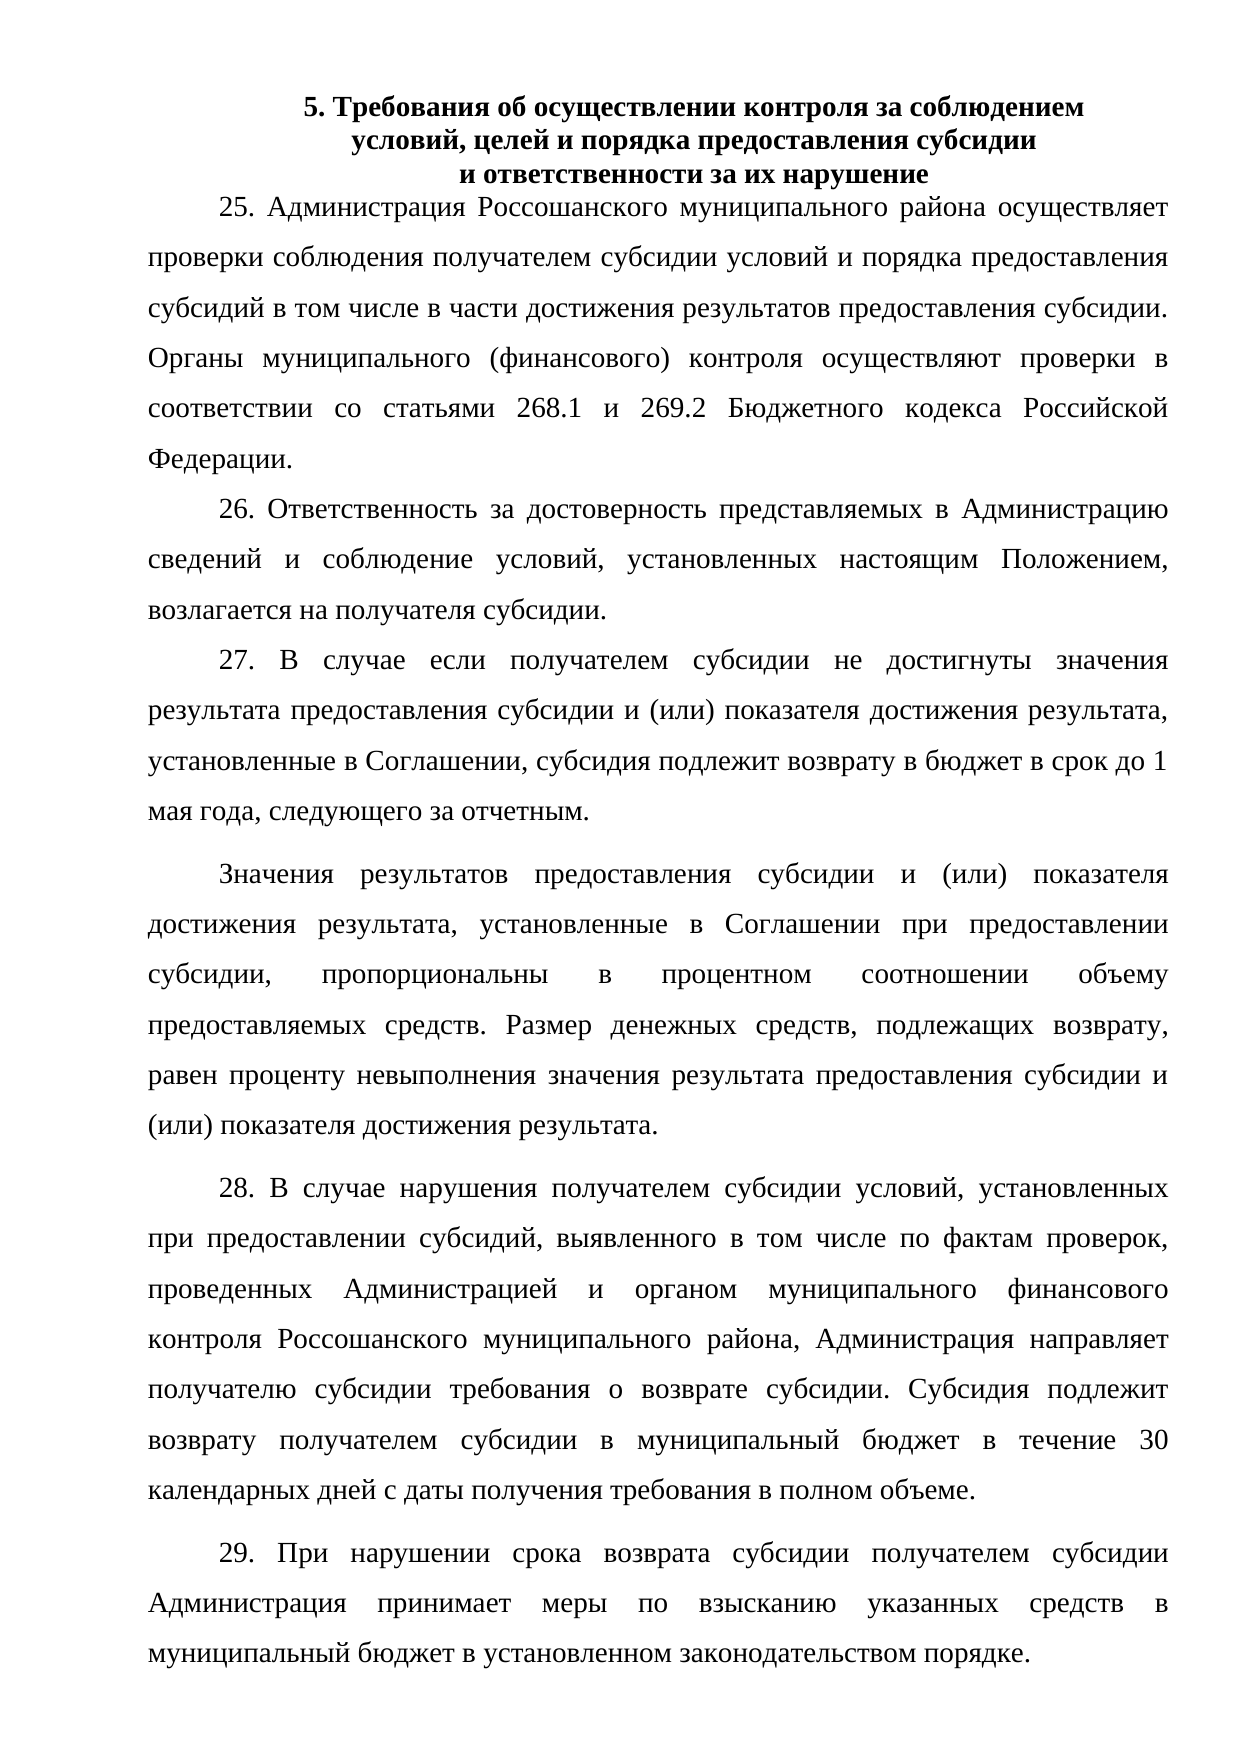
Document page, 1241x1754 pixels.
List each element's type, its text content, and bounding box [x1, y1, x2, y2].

text 28. В случае нарушения получателем субсидии условий, установленных при предоставлении субсидий, выявленного в том числе по фактам проверок, проведенных Администрацией и органом муниципального финансового контроля Россошанского муниципального района, Администрация направляет получателю субсидии требования о возврате субсидии. Субсидия подлежит возврату получателем субсидии в муниципальный бюджет в течение 30 календарных дней с даты получения требования в полном объеме. [148, 1170, 1169, 1506]
title и ответственности за их нарушение [148, 156, 1169, 189]
title условий, целей и порядка предоставления субсидии [148, 122, 1169, 156]
title 5. Требования об осуществлении контроля за соблюдением [148, 89, 1169, 122]
text 25. Администрация Россошанского муниципального района осуществляет проверки соблюдения получателем субсидии условий и порядка предоставления субсидий в том числе в части достижения результатов предоставления субсидии. Органы муниципального (финансового) контроля осуществляют проверки в соответствии со статьями 268.1 и 269.2 Бюджетного кодекса Российской Федерации. [148, 189, 1169, 474]
text 27. В случае если получателем субсидии не достигнуты значения результата предоставления субсидии и (или) показателя достижения результата, установленные в Соглашении, субсидия подлежит возврату в бюджет в срок до 1 мая года, следующего за отчетным. [148, 642, 1169, 827]
text 29. При нарушении срока возврата субсидии получателем субсидии Администрация принимает меры по взысканию указанных средств в муниципальный бюджет в установленном законодательством порядке. [148, 1535, 1169, 1669]
text Значения результатов предоставления субсидии и (или) показателя достижения результата, установленные в Соглашении при предоставлении субсидии, пропорциональны в процентном соотношении объему предоставляемых средств. Размер денежных средств, подлежащих возврату, равен проценту невыполнения значения результата предоставления субсидии и (или) показателя достижения результата. [148, 856, 1169, 1141]
text 26. Ответственность за достоверность представляемых в Администрацию сведений и соблюдение условий, установленных настоящим Положением, возлагается на получателя субсидии. [148, 491, 1169, 625]
